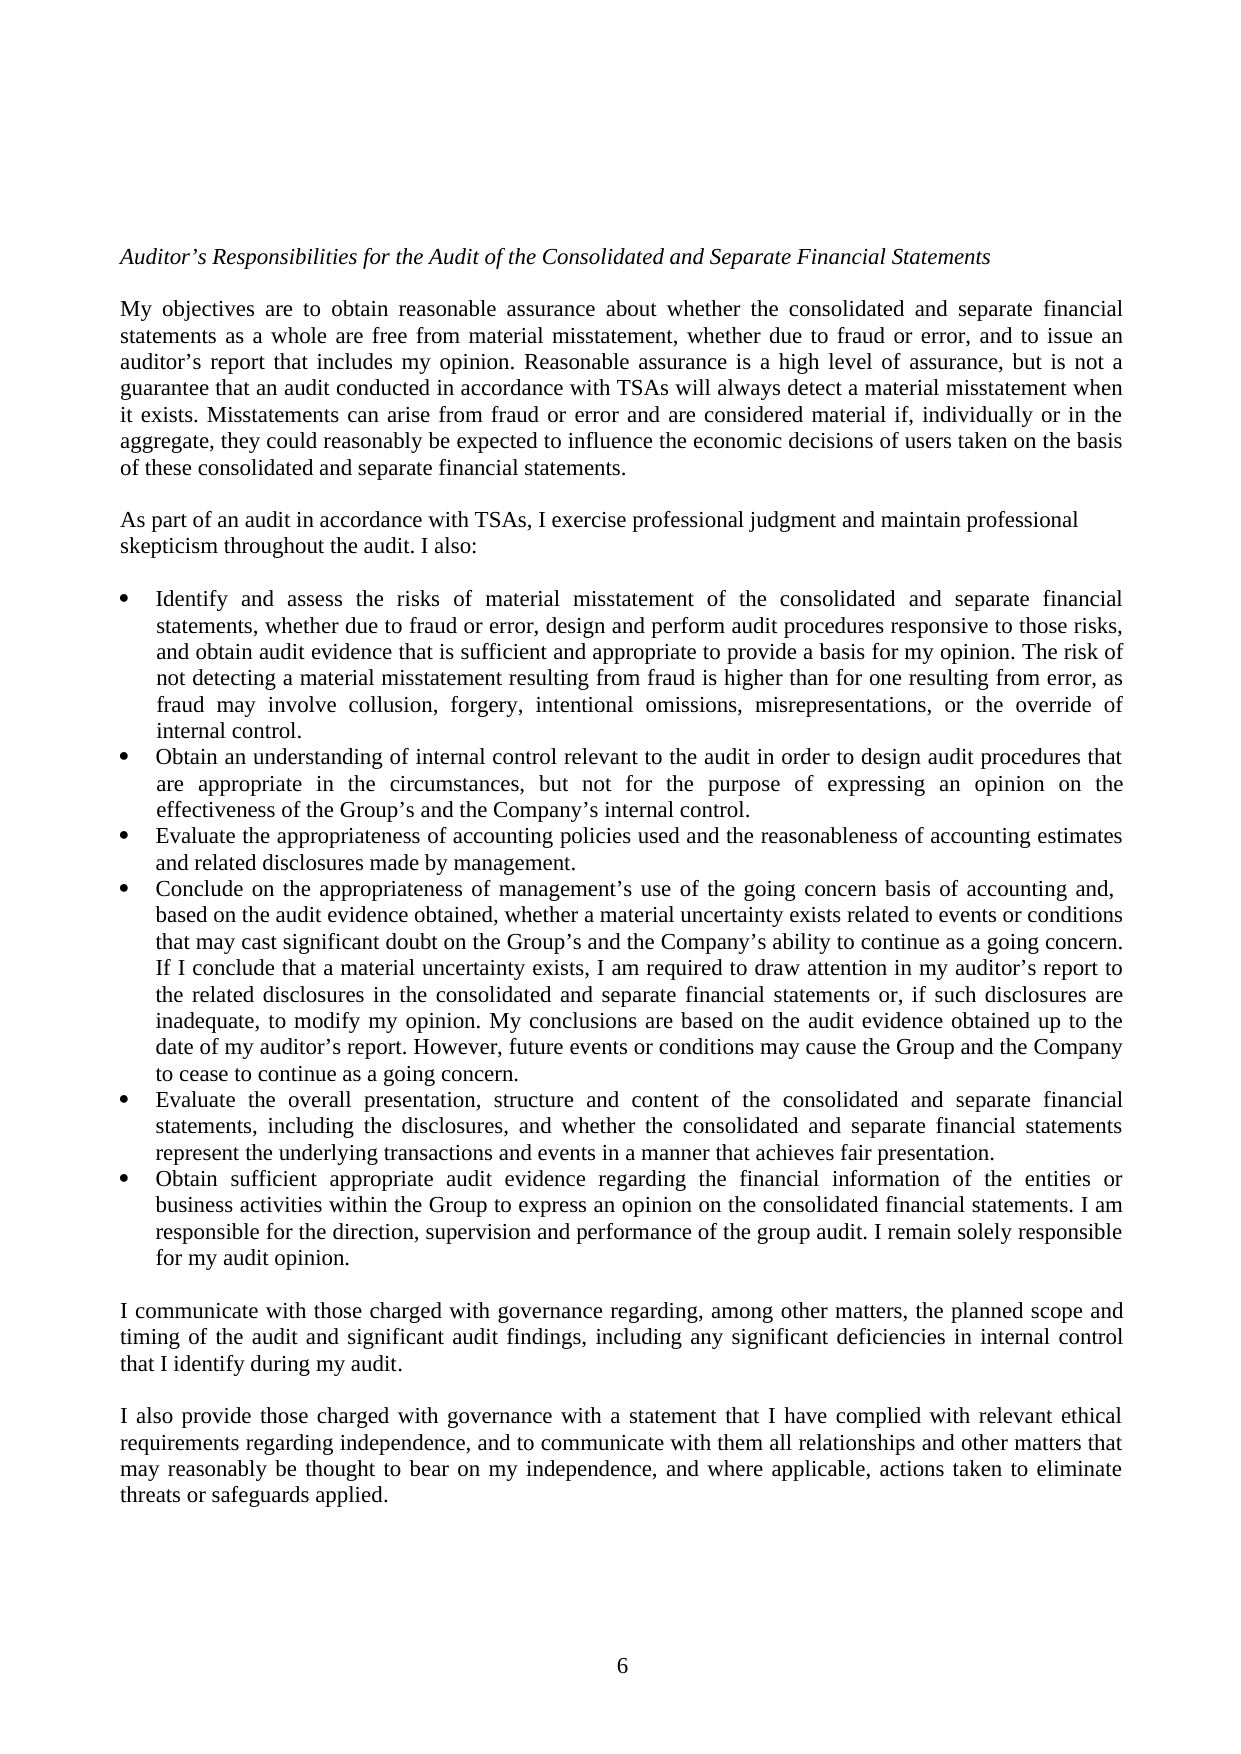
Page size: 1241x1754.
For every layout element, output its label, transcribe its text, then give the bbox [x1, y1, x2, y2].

list Evaluate the appropriateness of accounting policies used and the reasonableness of accounting estimates and related disclosures made by management. [120, 822, 1125, 875]
list Obtain an understanding of internal control relevant to the audit in order to design audit procedures that are appropriate in the circumstances, but not for the purpose of expressing an opinion on the effectiveness of the Group’s and the Company’s internal control. [120, 743, 1125, 822]
text I communicate with those charged with governance regarding, among other matters, the planned scope and timing of the audit and significant audit findings, including any significant deficiencies in internal control that I identify during my audit. [120, 1297, 1125, 1376]
list Obtain sufficient appropriate audit evidence regarding the financial information of the entities or business activities within the Group to express an opinion on the consolidated financial statements. I am responsible for the direction, supervision and performance of the group audit. I remain solely responsible for my audit opinion. [120, 1165, 1125, 1271]
list Identify and assess the risks of material misstatement of the consolidated and separate financial statements, whether due to fraud or error, design and perform audit procedures responsive to those risks, and obtain audit evidence that is sufficient and appropriate to provide a basis for my opinion. The risk of not detecting a material misstatement resulting from fraud is higher than for one resulting from error, as fraud may involve collusion, forgery, intentional omissions, misrepresentations, or the override of internal control. [120, 585, 1125, 743]
text As part of an audit in accordance with TSAs, I exercise professional judgment and maintain professional skepticism throughout the audit. I also: [120, 506, 1125, 559]
text Auditor’s Responsibilities for the Audit of the Consolidated and Separate Financial Statements [120, 243, 1125, 269]
text I also provide those charged with governance with a statement that I have complied with relevant ethical requirements regarding independence, and to communicate with them all relationships and other matters that may reasonably be thought to bear on my independence, and where applicable, actions taken to eliminate threats or safeguards applied. [120, 1402, 1125, 1508]
text My objectives are to obtain reasonable assurance about whether the consolidated and separate financial statements as a whole are free from material misstatement, whether due to fraud or error, and to issue an auditor’s report that includes my opinion. Reasonable assurance is a high level of assurance, but is not a guarantee that an audit conducted in accordance with TSAs will always detect a material misstatement when it exists. Misstatements can arise from fraud or error and are considered material if, individually or in the aggregate, they could reasonably be expected to influence the economic decisions of users taken on the basis of these consolidated and separate financial statements. [120, 295, 1125, 480]
list Conclude on the appropriateness of management’s use of the going concern basis of accounting and, based on the audit evidence obtained, whether a material uncertainty exists related to events or conditions that may cast significant doubt on the Group’s and the Company’s ability to continue as a going concern. If I conclude that a material uncertainty exists, I am required to draw attention in my auditor’s report to the related disclosures in the consolidated and separate financial statements or, if such disclosures are inadequate, to modify my opinion. My conclusions are based on the audit evidence obtained up to the date of my auditor’s report. However, future events or conditions may cause the Group and the Company to cease to continue as a going concern. [120, 875, 1125, 1086]
list Evaluate the overall presentation, structure and content of the consolidated and separate financial statements, including the disclosures, and whether the consolidated and separate financial statements represent the underlying transactions and events in a manner that achieves fair presentation. [120, 1086, 1125, 1165]
